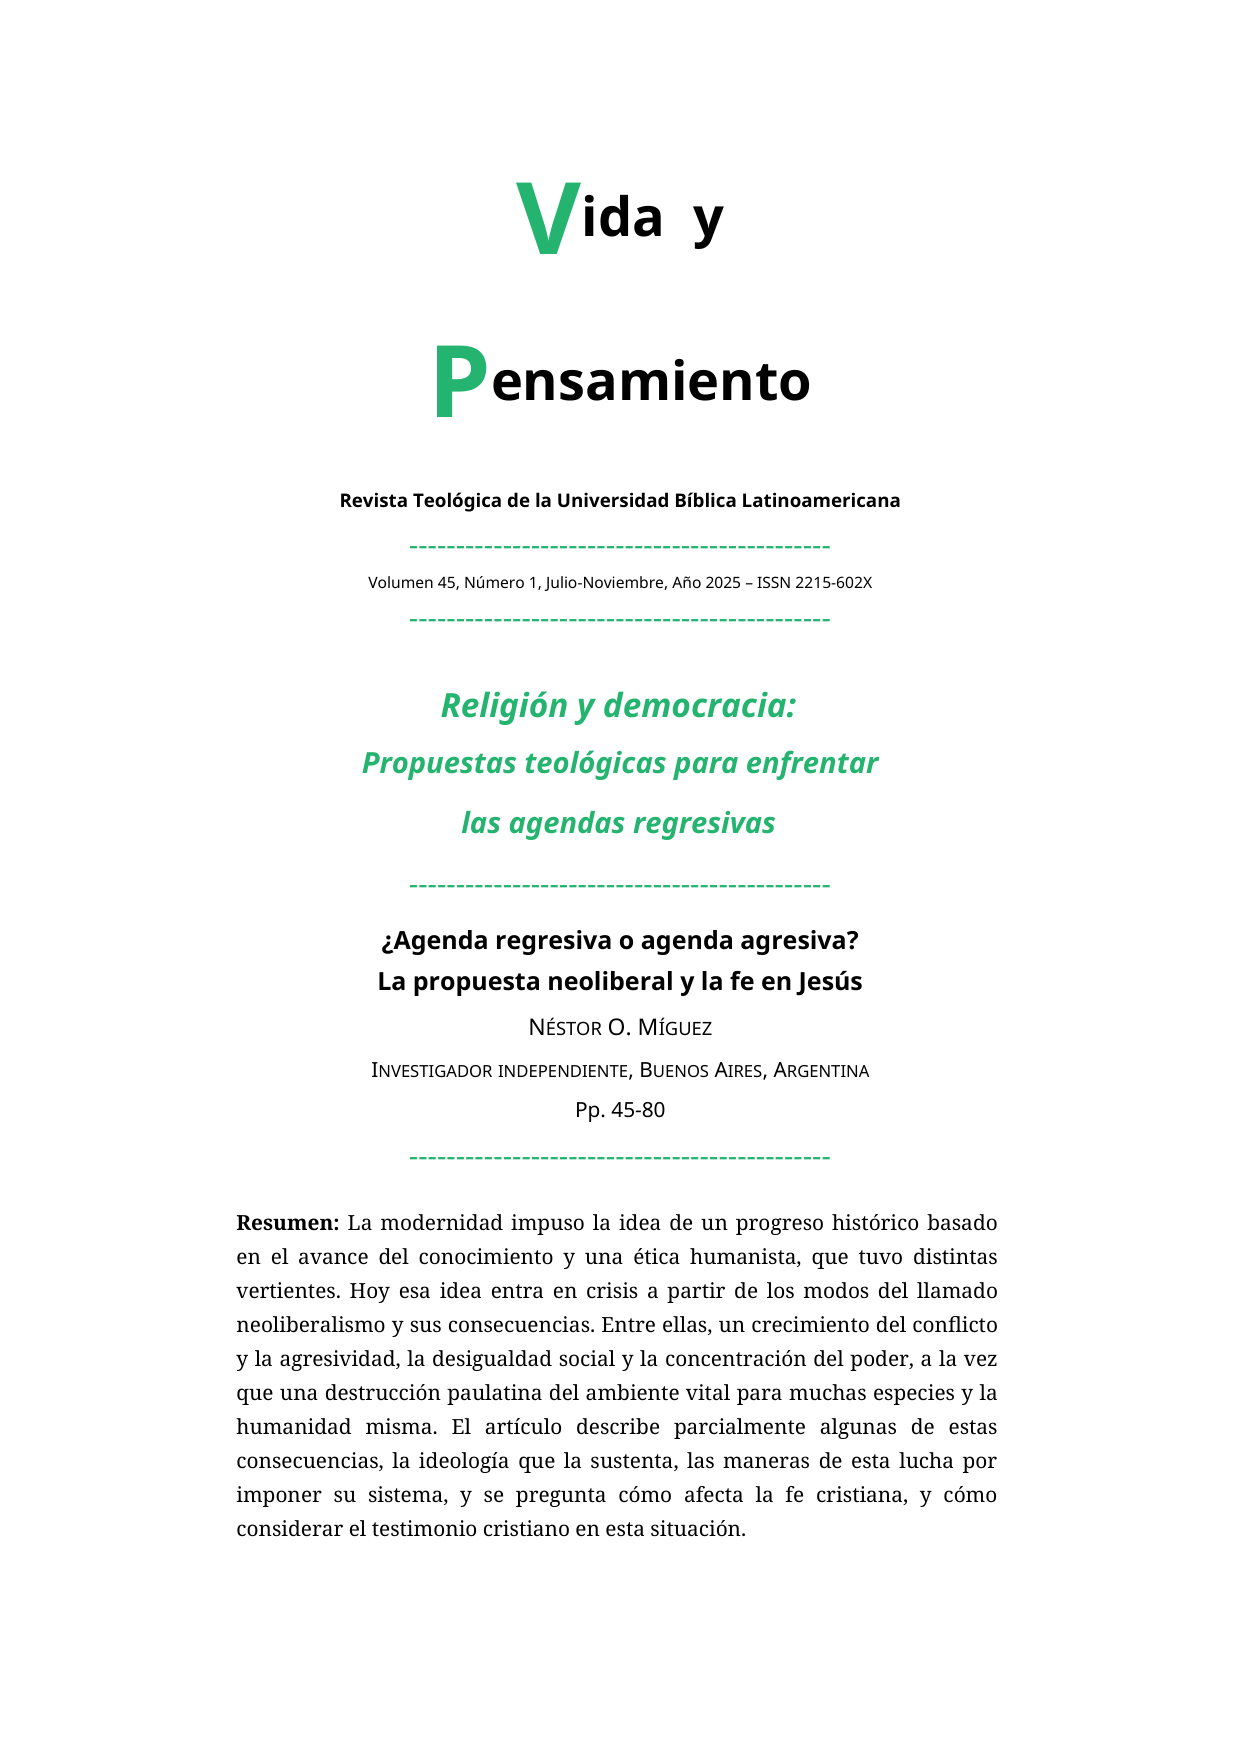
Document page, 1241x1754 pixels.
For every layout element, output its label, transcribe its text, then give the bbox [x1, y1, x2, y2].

text Religión y democracia: [177, 682, 1063, 727]
text Resumen: La modernidad impuso la idea de un progreso histórico basado en el avance del conocimiento y una ética humanista, que tuvo distintas vertientes. Hoy esa idea entra en crisis a partir de los modos del llamado neoliberalismo y sus consecuencias. Entre ellas, un crecimiento del conflicto y la agresividad, la desigualdad social y la concentración del poder, a la vez que una destrucción paulatina del ambiente vital para muchas especies y la humanidad misma. El artículo describe parcialmente algunas de estas consecuencias, la ideología que la sustenta, las maneras de esta lucha por imponer su sistema, y se pregunta cómo afecta la fe cristiana, y cómo considerar el testimonio cristiano en esta situación. [236, 1208, 999, 1543]
text Volumen 45, Número 1, Julio-Noviembre, Año 2025 – ISSN 2215-602X [177, 571, 1063, 593]
text Vida y [177, 148, 1063, 284]
text --------------------------------------------- [177, 524, 1063, 563]
text Pp. 45-80 [177, 1095, 1063, 1123]
text ¿Agenda regresiva o agenda agresiva? [177, 923, 1063, 957]
text Pensamiento [177, 311, 1063, 447]
text --------------------------------------------- [177, 1135, 1063, 1175]
text Néstor O. Míguez [177, 1011, 1063, 1042]
text --------------------------------------------- [177, 597, 1063, 637]
text Investigador independiente, Buenos Aires, Argentina [177, 1055, 1063, 1083]
text las agendas regresivas [177, 803, 1063, 842]
text Propuestas teológicas para enfrentar [177, 743, 1063, 782]
text La propuesta neoliberal y la fe en Jesús [177, 964, 1063, 998]
text Revista Teológica de la Universidad Bíblica Latinoamericana [177, 487, 1063, 512]
text --------------------------------------------- [177, 863, 1063, 903]
